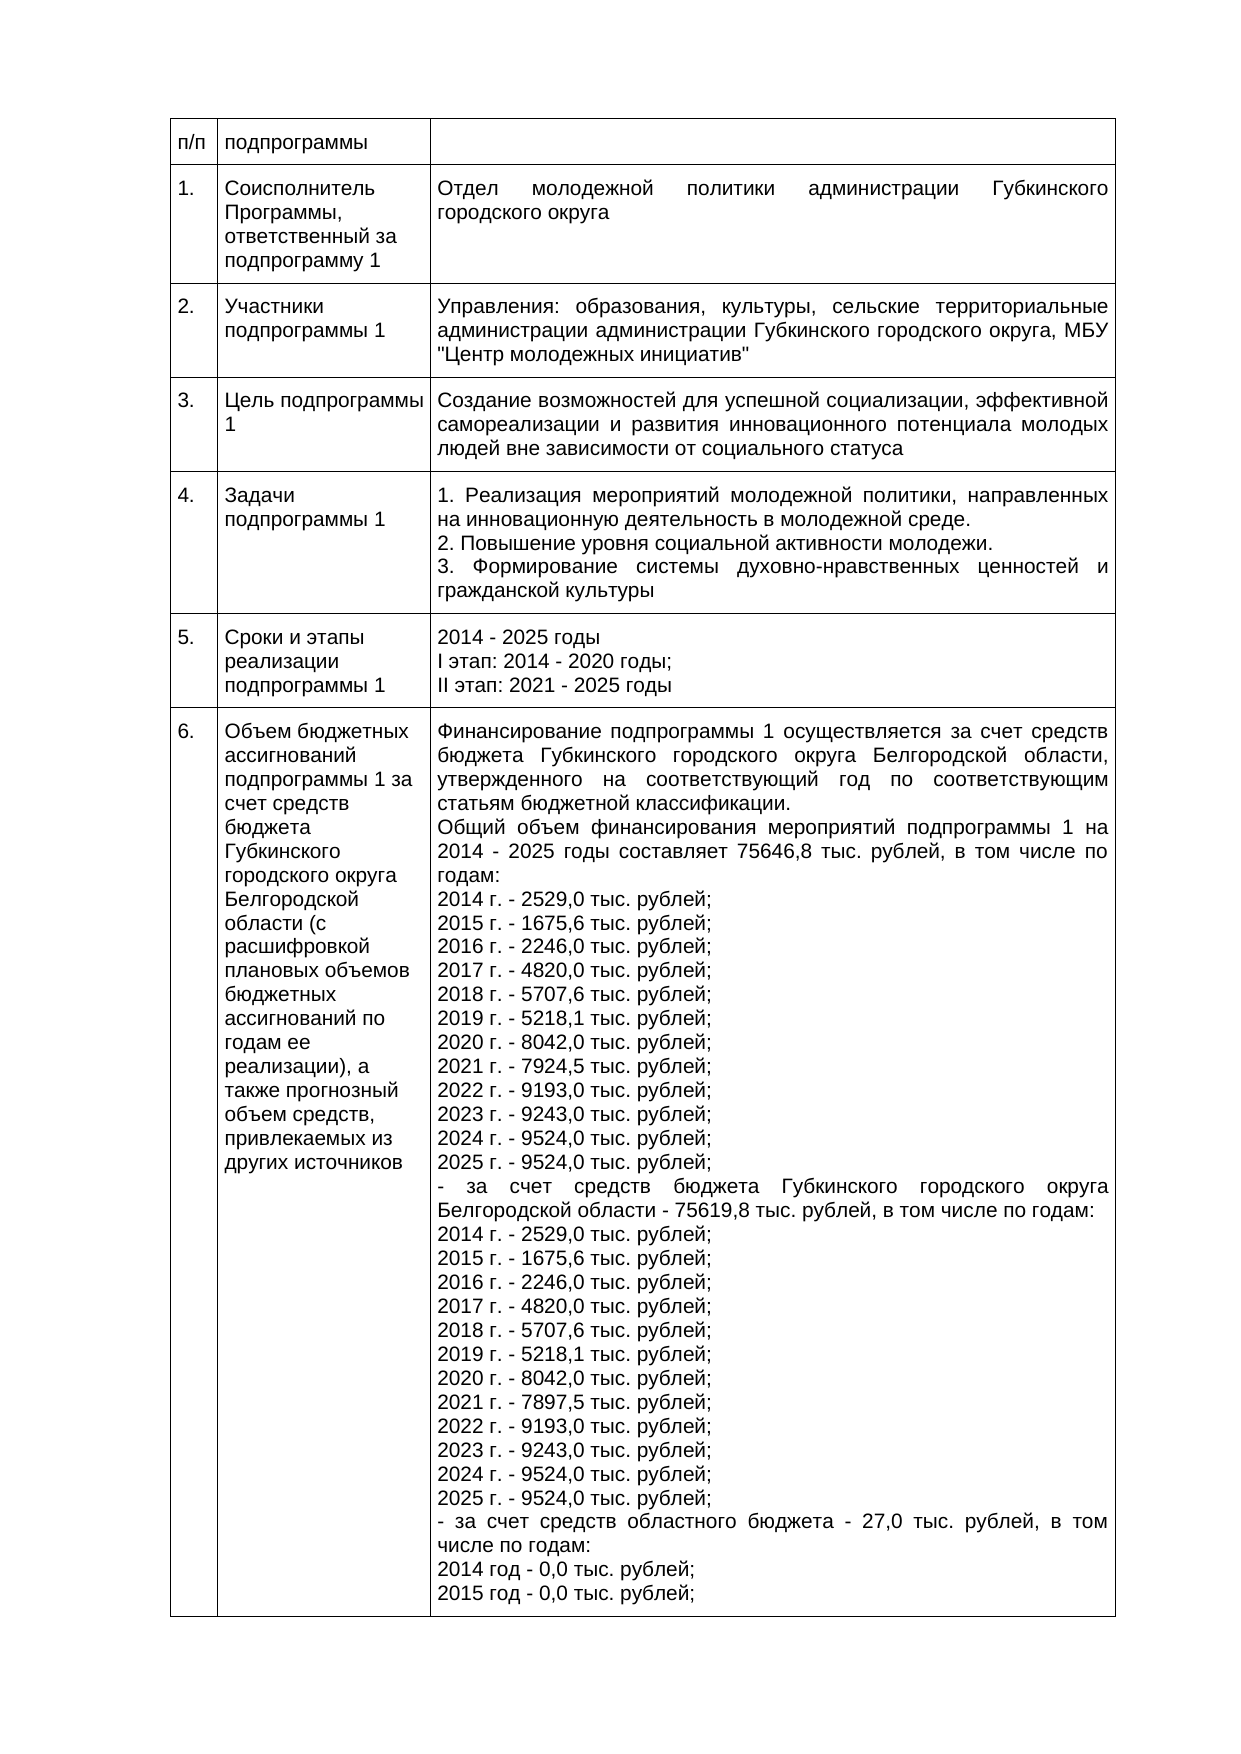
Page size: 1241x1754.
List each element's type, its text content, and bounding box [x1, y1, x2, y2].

table_cell 6. [171, 708, 217, 1616]
table_cell Цель подпрограммы 1 [218, 378, 430, 471]
table_cell Задачи подпрограммы 1 [218, 472, 430, 613]
table_header N п/п [171, 119, 217, 164]
table_cell Сроки и этапы реализации подпрограммы 1 [218, 614, 430, 707]
table_cell 1. [171, 165, 217, 282]
table_cell Участники подпрограммы 1 [218, 284, 430, 377]
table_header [218, 119, 430, 164]
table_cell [218, 708, 430, 1616]
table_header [431, 119, 1115, 164]
table_cell 3. [171, 378, 217, 471]
table_cell 2. [171, 284, 217, 377]
table_cell 4. [171, 472, 217, 613]
table_cell 1. Реализация мероприятий молодежной политики, направленных на инновационную деятельность в молодежной среде. 2. Повышение уровня социальной активности молодежи. 3. Формирование системы духовно-нравственных ценностей и гражданской культуры [431, 472, 1115, 613]
table_cell 5. [171, 614, 217, 707]
table_cell Отдел молодежной политики администрации Губкинского городского округа [431, 165, 1115, 282]
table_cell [431, 708, 1115, 1616]
table_cell 2014 - 2025 годы I этап: 2014 - 2020 годы; II этап: 2021 - 2025 годы [431, 614, 1115, 707]
table_cell Соисполнитель Программы, ответственный за подпрограмму 1 [218, 165, 430, 282]
table_cell Создание возможностей для успешной социализации, эффективной самореализации и развития инновационного потенциала молодых людей вне зависимости от социального статуса [431, 378, 1115, 471]
table_cell Управления: образования, культуры, сельские территориальные администрации администрации Губкинского городского округа, МБУ "Центр молодежных инициатив" [431, 284, 1115, 377]
